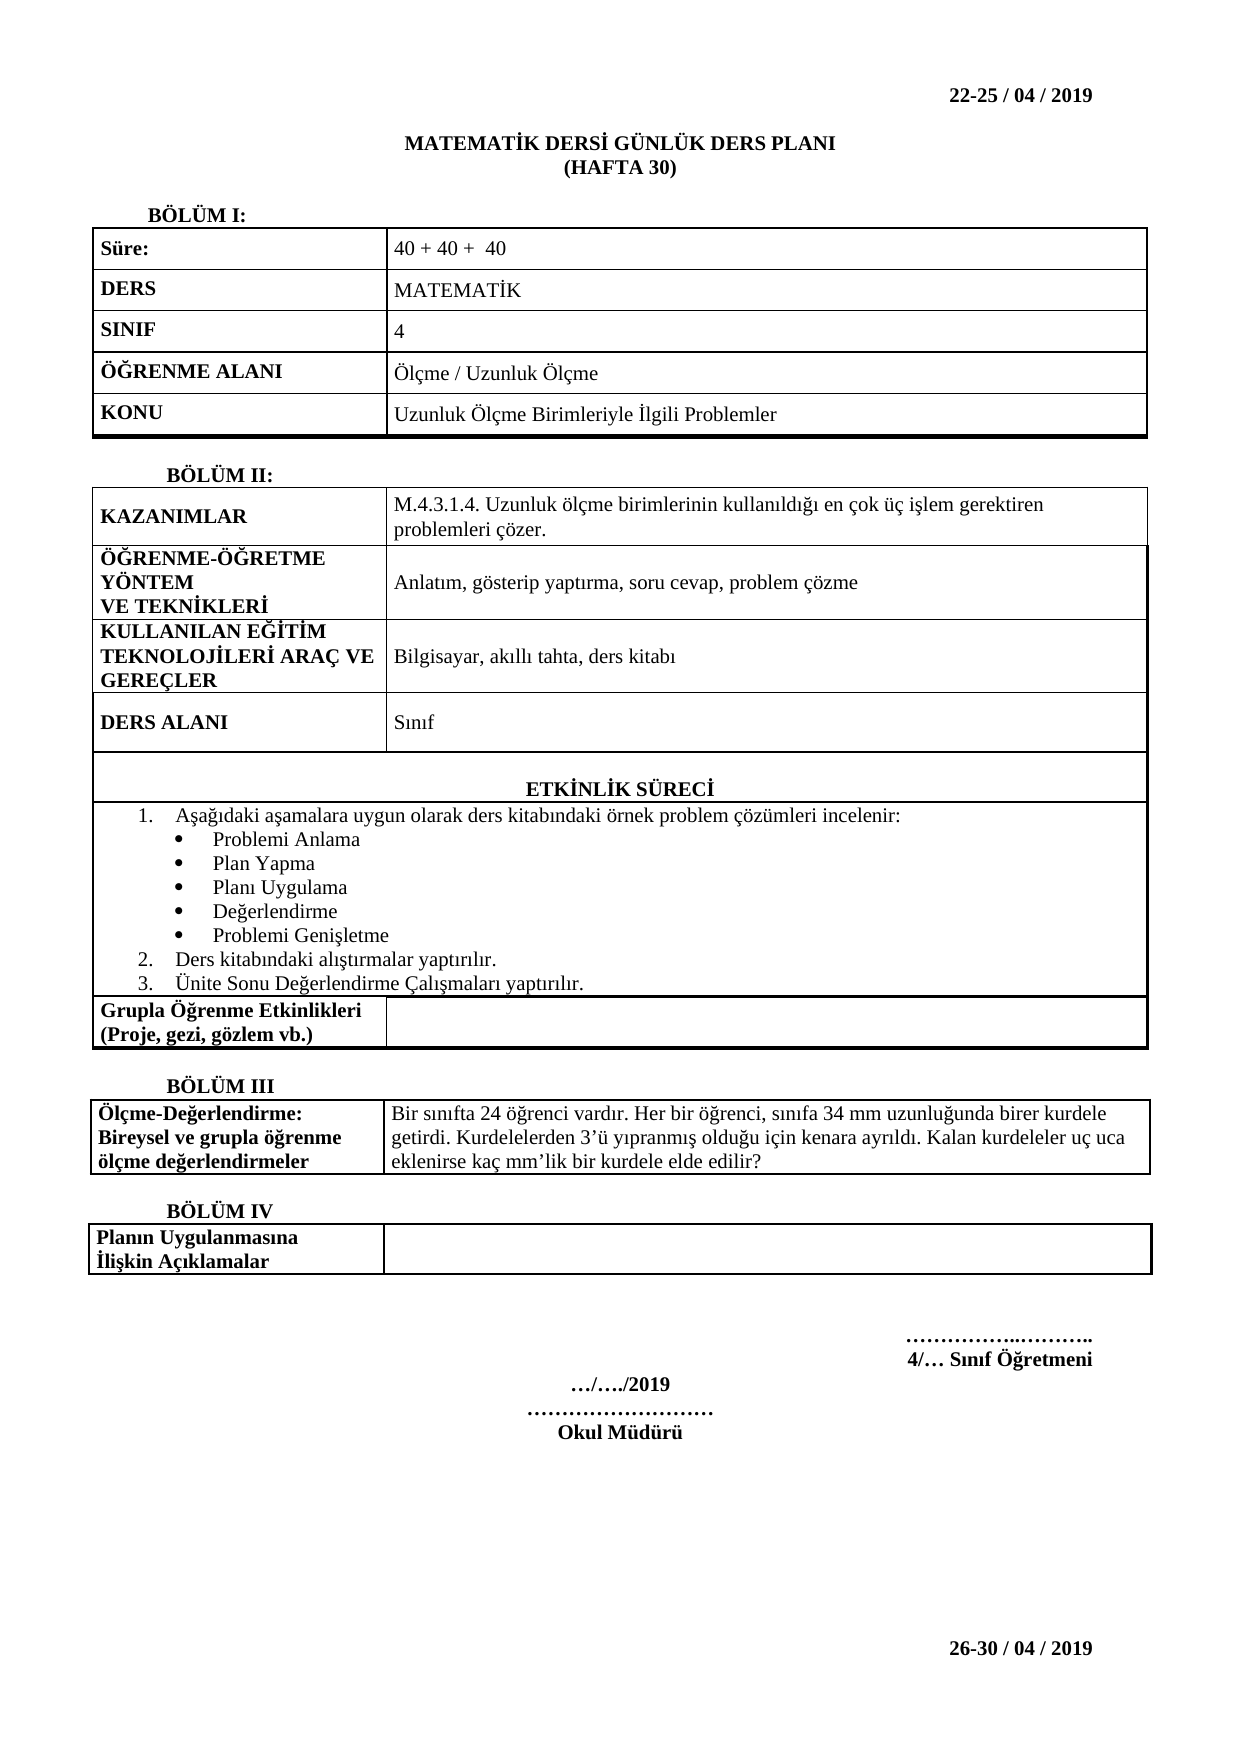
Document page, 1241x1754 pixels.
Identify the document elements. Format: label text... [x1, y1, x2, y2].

table_header Ölçme-Değerlendirme: Bireysel ve grupla öğrenme ölçme değerlendirmeler [92, 1101, 383, 1173]
subtitle BÖLÜM III [148, 1074, 1092, 1098]
text 4/… Sınıf Öğretmeni [148, 1347, 1092, 1371]
subtitle BÖLÜM IV [148, 1199, 1092, 1223]
text …/…./2019 [148, 1371, 1092, 1396]
table_cell Sınıf [387, 693, 1146, 751]
table_header M.4.3.1.4. Uzunluk ölçme birimlerinin kullanıldığı en çok üç işlem gerektiren problemleri çözer. [387, 488, 1147, 545]
table_cell ÖĞRENME ALANI [94, 353, 386, 392]
text ……………………… [148, 1396, 1092, 1419]
table_cell Uzunluk Ölçme Birimleriyle İlgili Problemler [388, 394, 1146, 434]
text BÖLÜM I: [148, 203, 1092, 227]
table_cell MATEMATİK [388, 270, 1146, 310]
table_header Bir sınıfta 24 öğrenci vardır. Her bir öğrenci, sınıfa 34 mm uzunluğunda birer kurdele getirdi. Kurdelelerden 3’ü yıpranmış olduğu için kenara ayrıldı. Kalan kurdeleler uç uca eklenirse kaç mm’lik bir kurdele elde edilir? [385, 1101, 1149, 1173]
table_cell DERS [94, 270, 386, 310]
text Okul Müdürü [148, 1419, 1092, 1444]
text ……………..……….. [148, 1323, 1092, 1347]
text MATEMATİK DERSİ GÜNLÜK DERS PLANI [148, 131, 1092, 155]
table_cell ETKİNLİK SÜRECİ [94, 753, 1146, 801]
table_cell KONU [94, 394, 386, 434]
table_cell [387, 998, 1146, 1046]
table_cell Grupla Öğrenme Etkinlikleri (Proje, gezi, gözlem vb.) [94, 997, 386, 1046]
table_cell Anlatım, gösterip yaptırma, soru cevap, problem çözme [387, 546, 1146, 618]
table_cell 4 [388, 311, 1146, 351]
table_header KAZANIMLAR [93, 488, 386, 545]
table_cell Bilgisayar, akıllı tahta, ders kitabı [387, 620, 1146, 692]
text 26-30 / 04 / 2019 [148, 1636, 1092, 1660]
text (HAFTA 30) [148, 155, 1092, 179]
table_header 40 + 40 + 40 [388, 229, 1146, 268]
table_cell ÖĞRENME-ÖĞRETME YÖNTEM VE TEKNİKLERİ [93, 546, 386, 618]
text BÖLÜM II: [148, 463, 1092, 487]
table_cell SINIF [94, 311, 386, 351]
table_header [385, 1225, 1150, 1273]
text 22-25 / 04 / 2019 [148, 83, 1092, 107]
table_cell Ölçme / Uzunluk Ölçme [388, 353, 1146, 392]
table_cell Aşağıdaki aşamalara uygun olarak ders kitabındaki örnek problem çözümleri incelenir: Problemi Anlama Plan Yapma Planı Uygulama Değerlendirme Problemi Genişletme Ders kitabındaki alıştırmalar yaptırılır. Ünite Sonu Değerlendirme Çalışmaları yaptırılır. [94, 803, 1146, 995]
table_header Planın Uygulanmasına İlişkin Açıklamalar [90, 1225, 383, 1273]
table_header Süre: [94, 229, 386, 268]
table_cell DERS ALANI [94, 693, 386, 751]
table_cell KULLANILAN EĞİTİM TEKNOLOJİLERİ ARAÇ VE GEREÇLER [93, 620, 386, 692]
